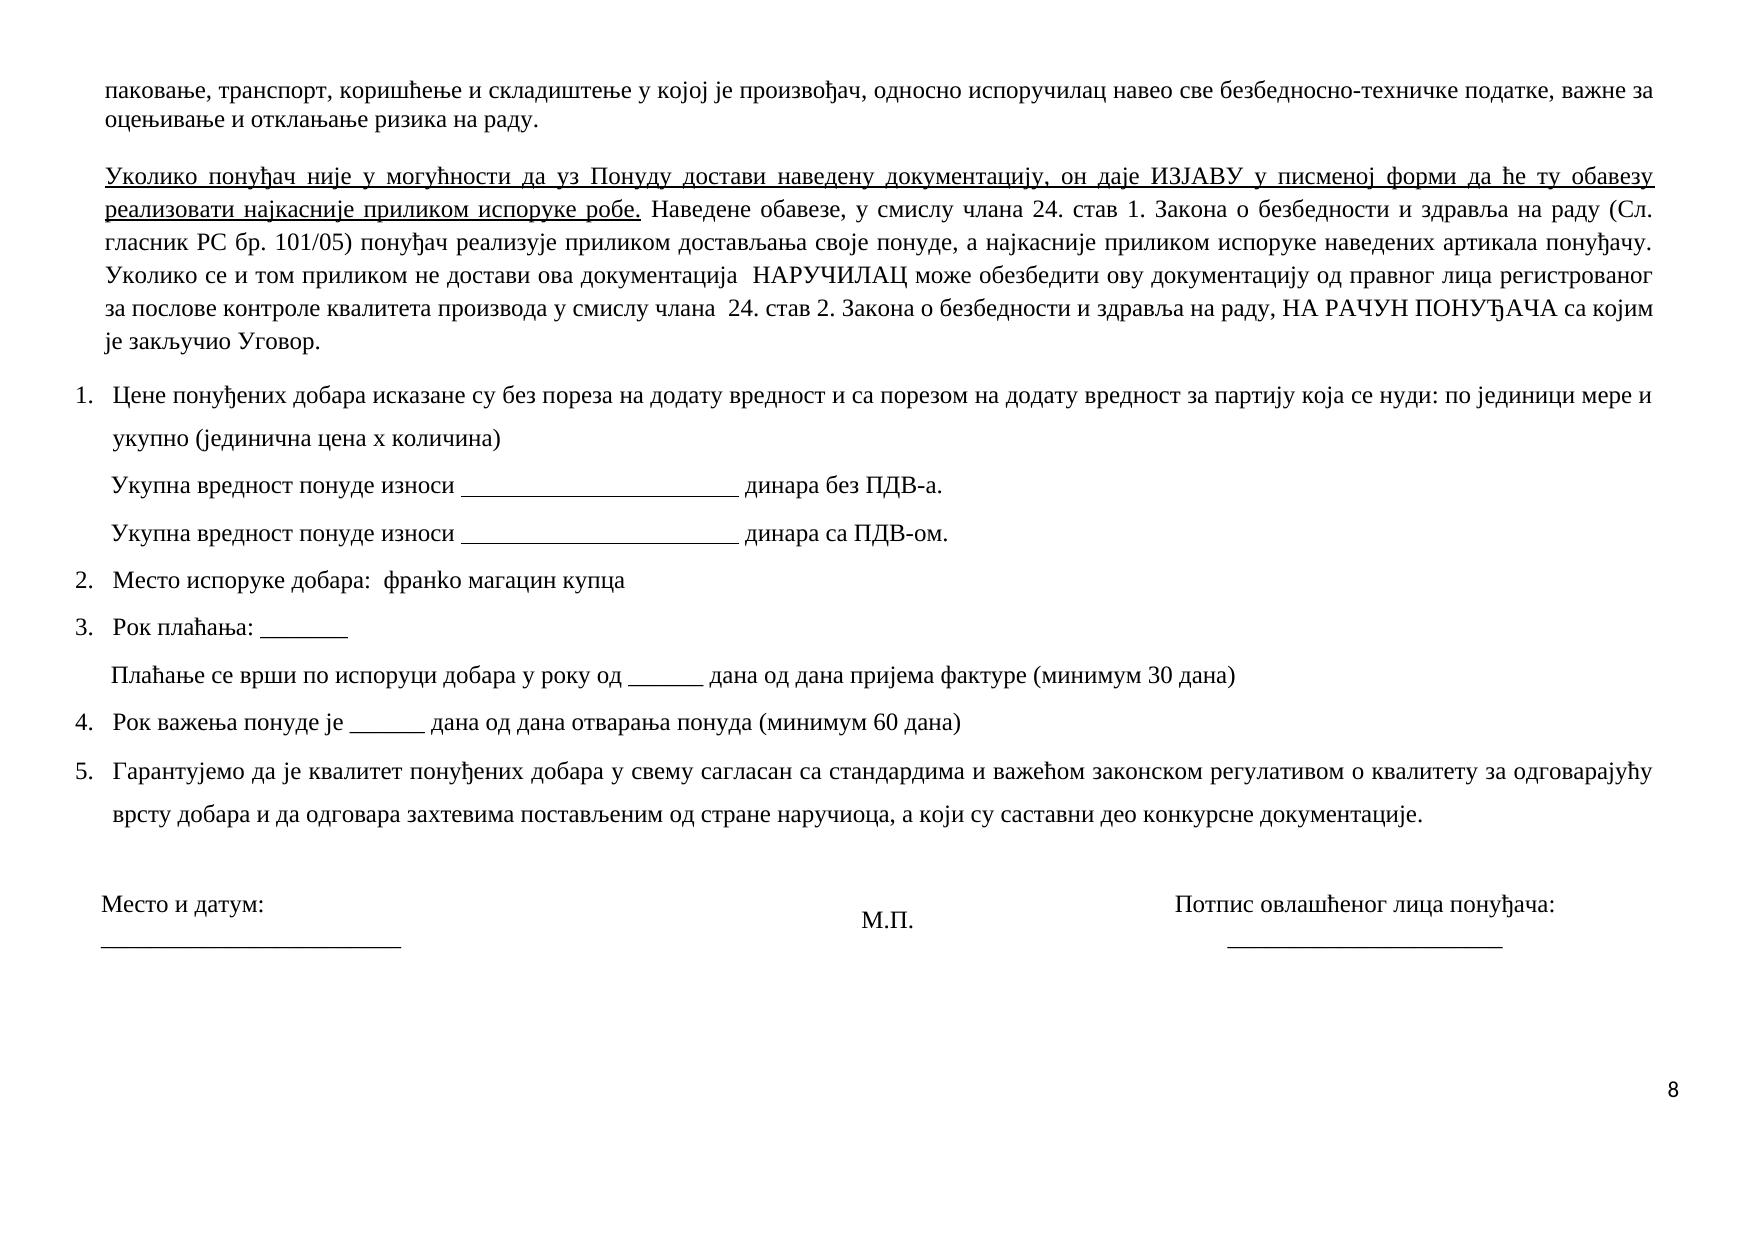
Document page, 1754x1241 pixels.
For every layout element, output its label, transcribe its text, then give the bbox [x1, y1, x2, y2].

table_header Потпис овлашћеног лица понуђача: ______________________ [1098, 885, 1656, 955]
list Рок плаћања: _______ [75, 612, 1655, 641]
table_header Место и датум: ________________________ [98, 885, 701, 955]
text Укупна вредност понуде износи динара са ПДВ-ом. [110, 518, 1655, 547]
list Рок важења понуде је ______ дана од дана отварања понуда (минимум 60 дана) [75, 707, 1655, 736]
list Гарантујемо да је квалитет понуђених добара у свему сагласан са стандардима и важећом законском регулативом о квалитету за одговарајућу врсту добара и да одговара захтевима постављеним од стране наручиоца, а који су саставни део конкурсне документације. [75, 756, 1655, 828]
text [104, 75, 1655, 132]
text Уколико понуђач није у могућности да уз Понуду достави наведену документацију, он даје ИЗЈАВУ у писменој форми да ће ту обавезу реализовати најкасније приликом испоруке робе. Наведене обавезе, у смислу члана 24. став 1. Закона о безбедности и здравља на раду (Сл. гласник РС бр. 101/05) понуђач реализује приликом достављања своје понуде, а најкасније приликом испоруке наведених артикала понуђачу. Уколико се и том приликом не достави ова документација НАРУЧИЛАЦ може обезбедити ову документацију од правног лица регистрованог за послове контроле квалитета производа у смислу члана 24. став 2. Закона о безбедности и здравља на раду, НА РАЧУН ПОНУЂАЧА са којим је закључио Уговор. [104, 187, 1655, 355]
text Плаћање се врши по испоруци добара у року од ______ дана од дана пријема фактуре (минимум 30 дана) [111, 660, 1655, 688]
text Укупна вредност понуде износи динара без ПДВ-а. [110, 471, 1655, 499]
list Цене понуђених добара исказане су без пореза на додату вредност и са порезом на додату вредност за партију која се нуди: по јединици мере и укупно (јединична цена x количина) [75, 380, 1655, 452]
table_header М.П. [701, 885, 1098, 955]
list Место испоруке добара: франkо магацин купца [75, 565, 1655, 594]
